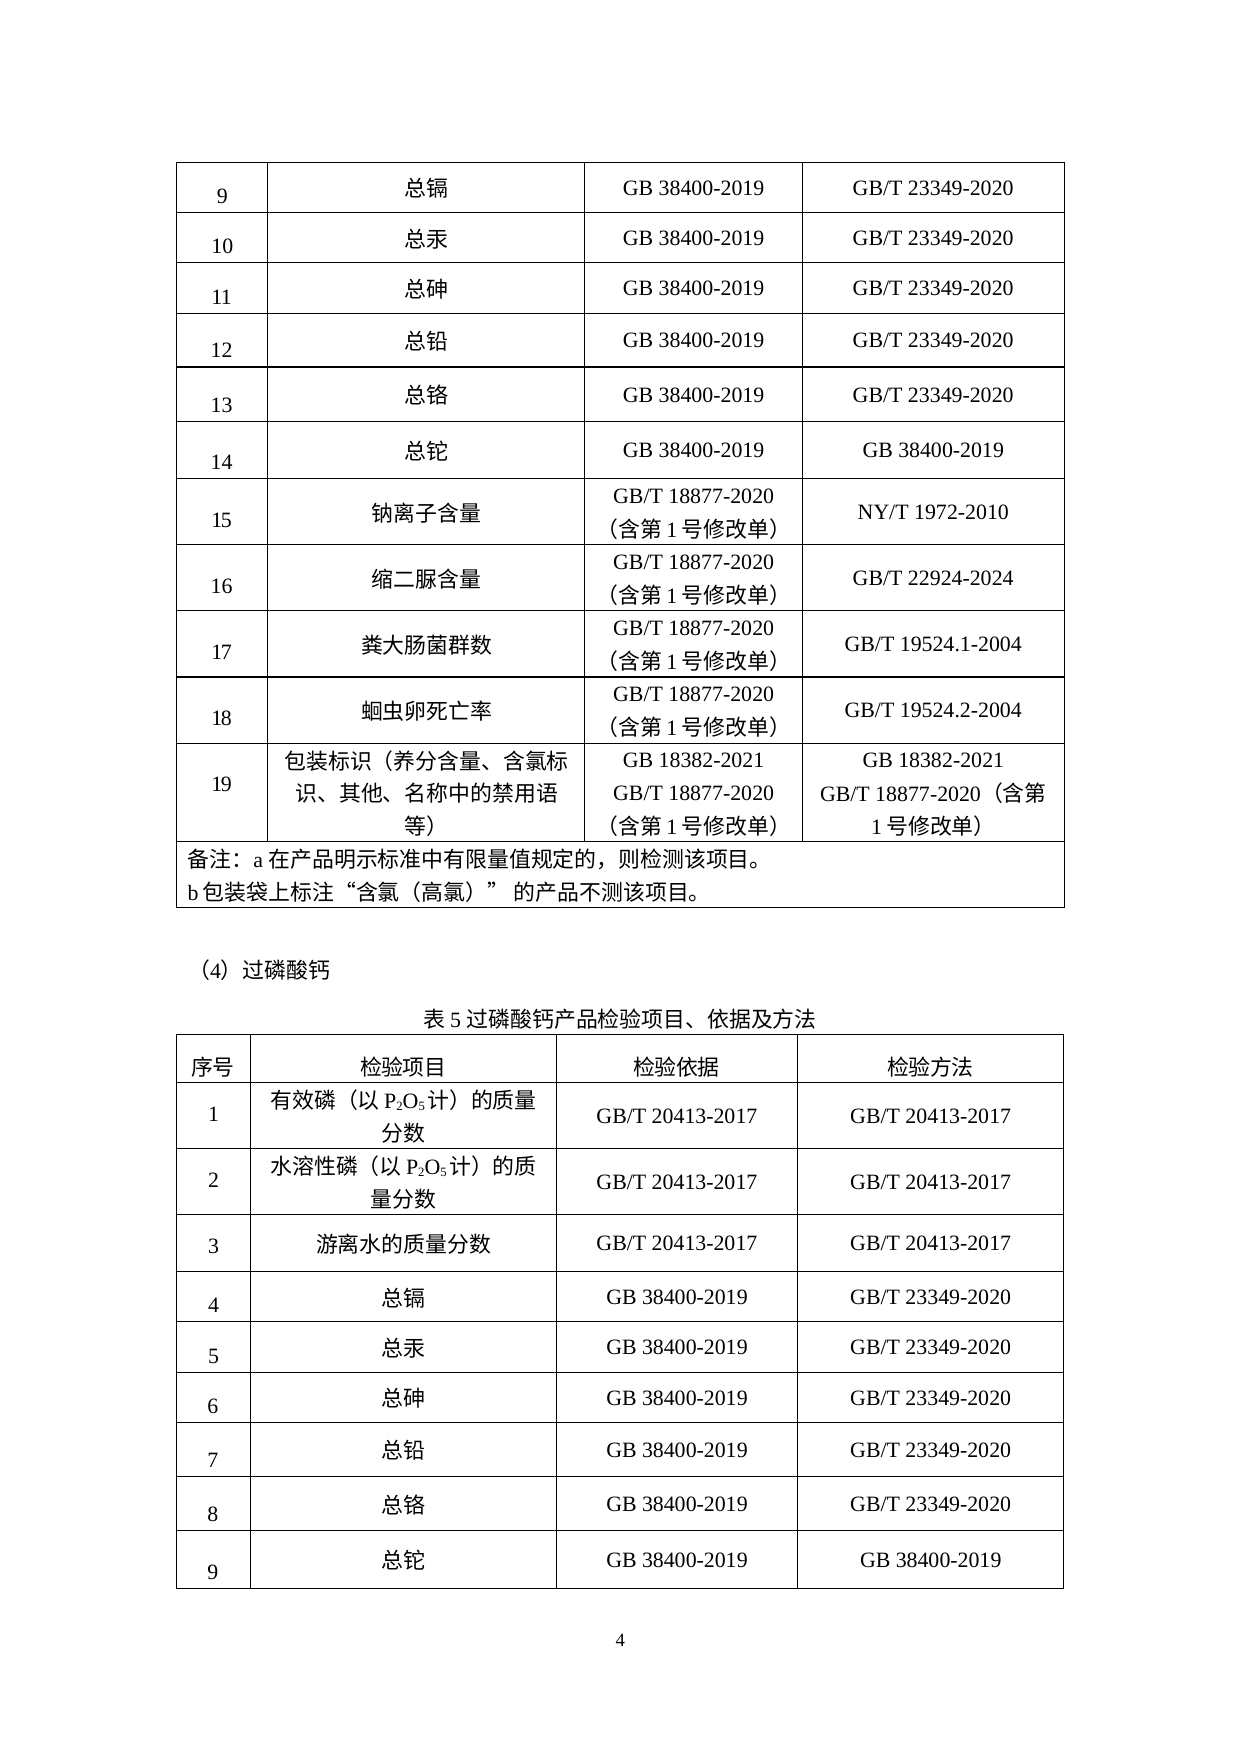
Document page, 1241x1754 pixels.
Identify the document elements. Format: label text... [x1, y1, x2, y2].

table_cell 钠离子含量 [268, 479, 584, 544]
table_cell GB/T 18877-2020（含第1号修改单） [585, 545, 802, 610]
table_cell 9 [177, 1531, 250, 1587]
table_cell 粪大肠菌群数 [268, 611, 584, 676]
table_cell 游离水的质量分数 [251, 1215, 556, 1271]
table_cell GB 38400-2019 [557, 1477, 797, 1530]
table_cell 18 [177, 678, 267, 742]
table_cell GB 38400-2019 [585, 213, 802, 262]
table_cell 17 [177, 611, 267, 676]
table_cell 11 [177, 263, 267, 313]
table_cell 总汞 [251, 1322, 556, 1372]
table_cell GB/T 22924-2024 [803, 545, 1064, 610]
table_cell 总铊 [251, 1531, 556, 1587]
table_cell GB 38400-2019 [585, 368, 802, 421]
table_cell 包装标识（养分含量、含氯标识、其他、名称中的禁用语等） [268, 744, 584, 841]
text （4）过磷酸钙 [188, 953, 1052, 986]
table_cell 水溶性磷（以P2O5计）的质量分数 [251, 1149, 556, 1214]
table_header 序号 [177, 1035, 250, 1082]
table_cell 备注：a 在产品明示标准中有限量值规定的，则检测该项目。 b包装袋上标注“含氯（高氯）” 的产品不测该项目。 [177, 842, 1064, 907]
table_cell 8 [177, 1477, 250, 1530]
table_cell 1 [177, 1083, 250, 1148]
table_cell 5 [177, 1322, 250, 1372]
table_cell 总铊 [268, 422, 584, 478]
table_cell GB/T 20413-2017 [557, 1215, 797, 1271]
table_cell 蛔虫卵死亡率 [268, 678, 584, 742]
table_cell 2 [177, 1149, 250, 1214]
table_cell GB/T 19524.2-2004 [803, 678, 1064, 742]
table_cell 10 [177, 213, 267, 262]
table_cell 7 [177, 1423, 250, 1476]
table_cell 13 [177, 368, 267, 421]
table_cell GB/T 23349-2020 [803, 314, 1064, 366]
table_cell 14 [177, 422, 267, 478]
table_cell 19 [177, 744, 267, 841]
table_cell GB/T 23349-2020 [798, 1373, 1063, 1422]
table_cell 总汞 [268, 213, 584, 262]
table_cell 总砷 [251, 1373, 556, 1422]
table_cell GB 38400-2019 [557, 1423, 797, 1476]
table_cell 总镉 [268, 163, 584, 212]
table_cell GB/T 20413-2017 [557, 1149, 797, 1214]
table_cell GB/T 20413-2017 [557, 1083, 797, 1148]
table_cell 总铅 [251, 1423, 556, 1476]
table_cell GB 38400-2019 [585, 163, 802, 212]
table_cell 16 [177, 545, 267, 610]
table_cell 12 [177, 314, 267, 366]
table_cell GB 38400-2019 [585, 263, 802, 313]
table_cell 4 [177, 1272, 250, 1321]
table_header 检验项目 [251, 1035, 556, 1082]
table_cell GB 38400-2019 [557, 1322, 797, 1372]
table_header 检验依据 [557, 1035, 797, 1082]
table_cell GB/T 23349-2020 [798, 1322, 1063, 1372]
table_cell GB/T 23349-2020 [803, 368, 1064, 421]
table_cell GB/T 19524.1-2004 [803, 611, 1064, 676]
table_cell GB/T 23349-2020 [798, 1477, 1063, 1530]
table_cell GB/T 23349-2020 [803, 163, 1064, 212]
table_cell GB/T 18877-2020（含第1号修改单） [585, 678, 802, 742]
table_cell GB 38400-2019 [803, 422, 1064, 478]
table_cell GB/T 20413-2017 [798, 1149, 1063, 1214]
table_cell 3 [177, 1215, 250, 1271]
table_cell GB/T 23349-2020 [798, 1272, 1063, 1321]
table_cell GB 38400-2019 [585, 422, 802, 478]
table_cell 总铅 [268, 314, 584, 366]
table_cell 总铬 [251, 1477, 556, 1530]
table_cell 总铬 [268, 368, 584, 421]
table_cell GB 38400-2019 [557, 1531, 797, 1587]
table_cell GB/T 20413-2017 [798, 1215, 1063, 1271]
table_cell 有效磷（以P2O5计）的质量分数 [251, 1083, 556, 1148]
table_cell 6 [177, 1373, 250, 1422]
table_cell GB 18382-2021 GB/T 18877-2020（含第1号修改单） [803, 744, 1064, 841]
text 表5 过磷酸钙产品检验项目、依据及方法 [188, 1001, 1052, 1034]
table_header 检验方法 [798, 1035, 1063, 1082]
table_cell GB/T 18877-2020（含第1号修改单） [585, 611, 802, 676]
table_cell GB 18382-2021 GB/T 18877-2020（含第1号修改单） [585, 744, 802, 841]
table_cell NY/T 1972-2010 [803, 479, 1064, 544]
table_cell 9 [177, 163, 267, 212]
table_cell GB/T 18877-2020（含第1号修改单） [585, 479, 802, 544]
table_cell GB 38400-2019 [585, 314, 802, 366]
table_cell GB 38400-2019 [798, 1531, 1063, 1587]
table_cell GB 38400-2019 [557, 1272, 797, 1321]
table_cell GB/T 23349-2020 [798, 1423, 1063, 1476]
table_cell 总砷 [268, 263, 584, 313]
table_cell GB/T 23349-2020 [803, 263, 1064, 313]
table_cell 15 [177, 479, 267, 544]
table_cell 缩二脲含量 [268, 545, 584, 610]
table_cell GB 38400-2019 [557, 1373, 797, 1422]
table_cell GB/T 20413-2017 [798, 1083, 1063, 1148]
table_cell GB/T 23349-2020 [803, 213, 1064, 262]
table_cell 总镉 [251, 1272, 556, 1321]
